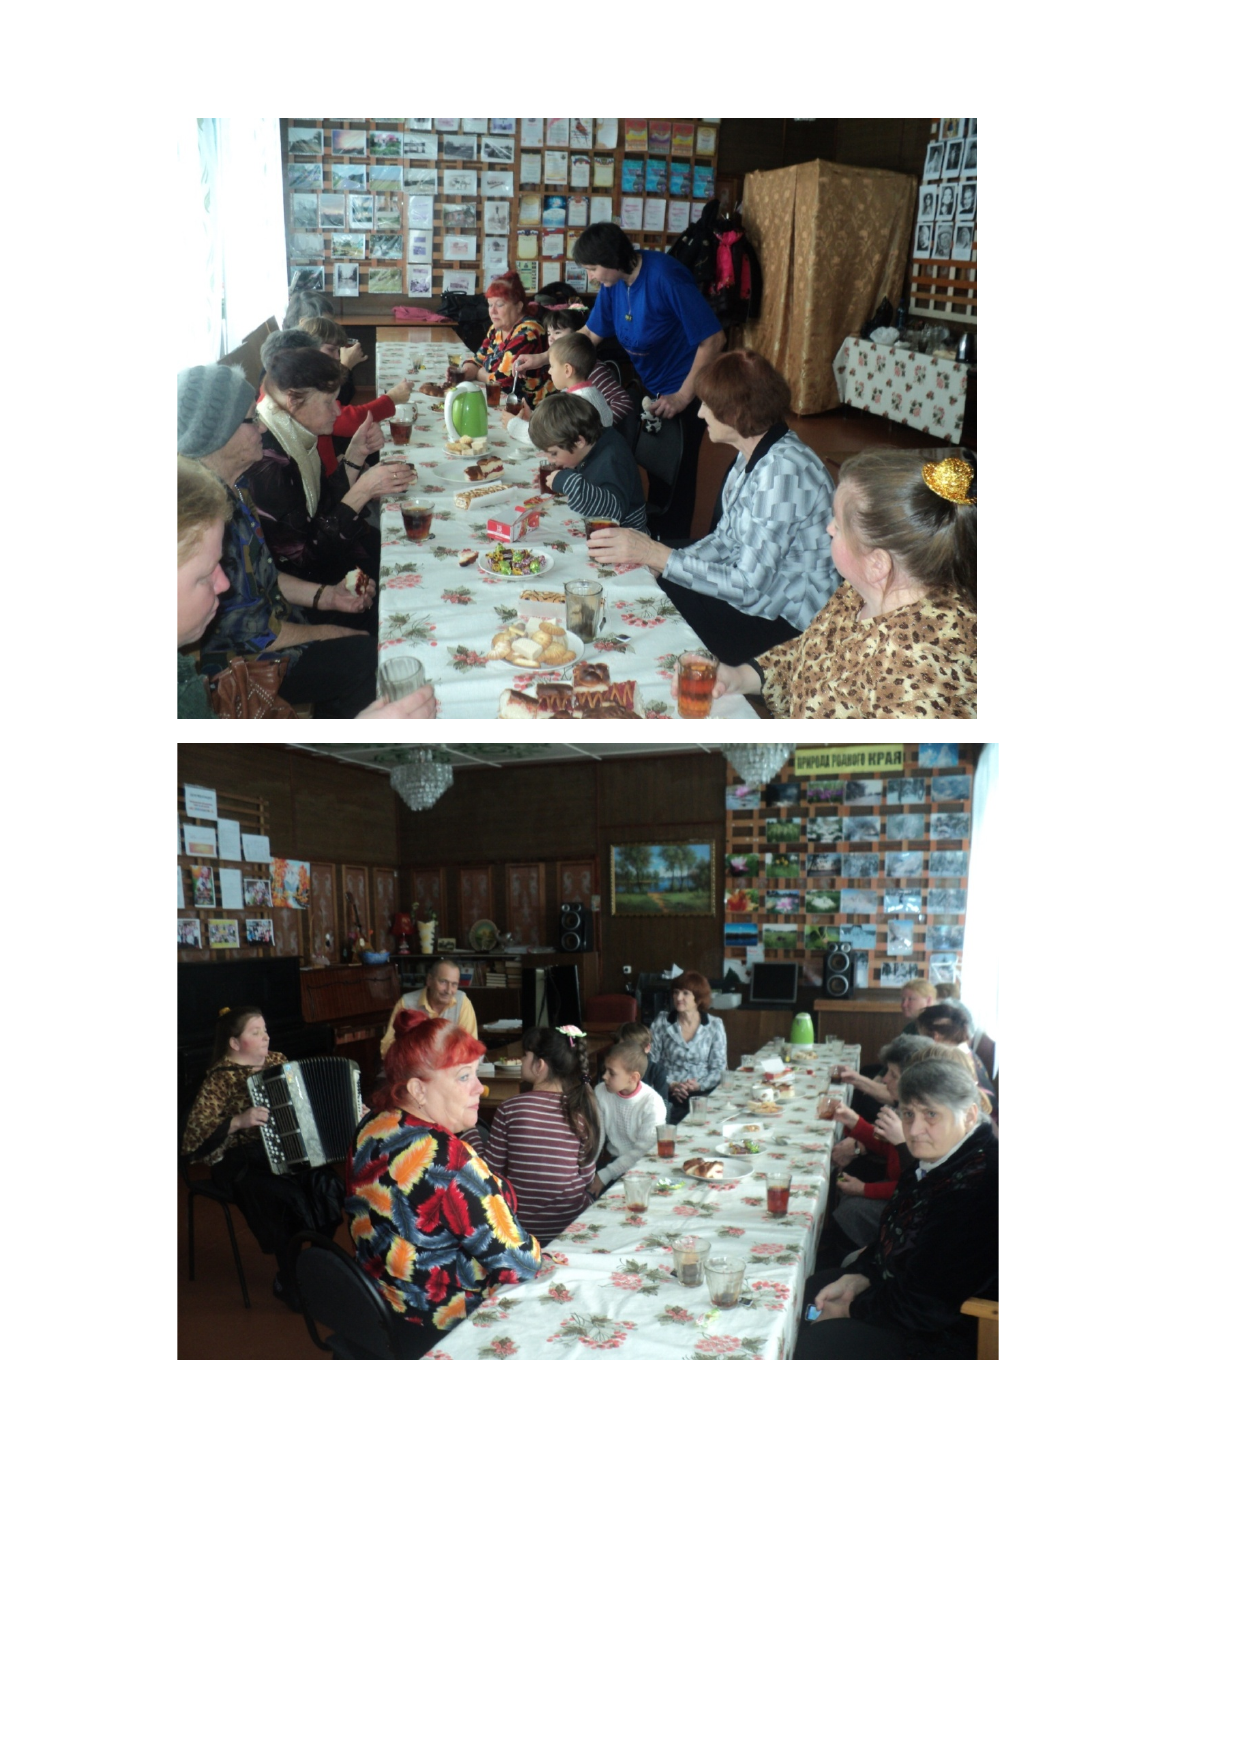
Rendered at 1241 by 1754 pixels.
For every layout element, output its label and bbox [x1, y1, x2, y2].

picture [177, 743, 999, 1360]
picture [177, 118, 977, 719]
